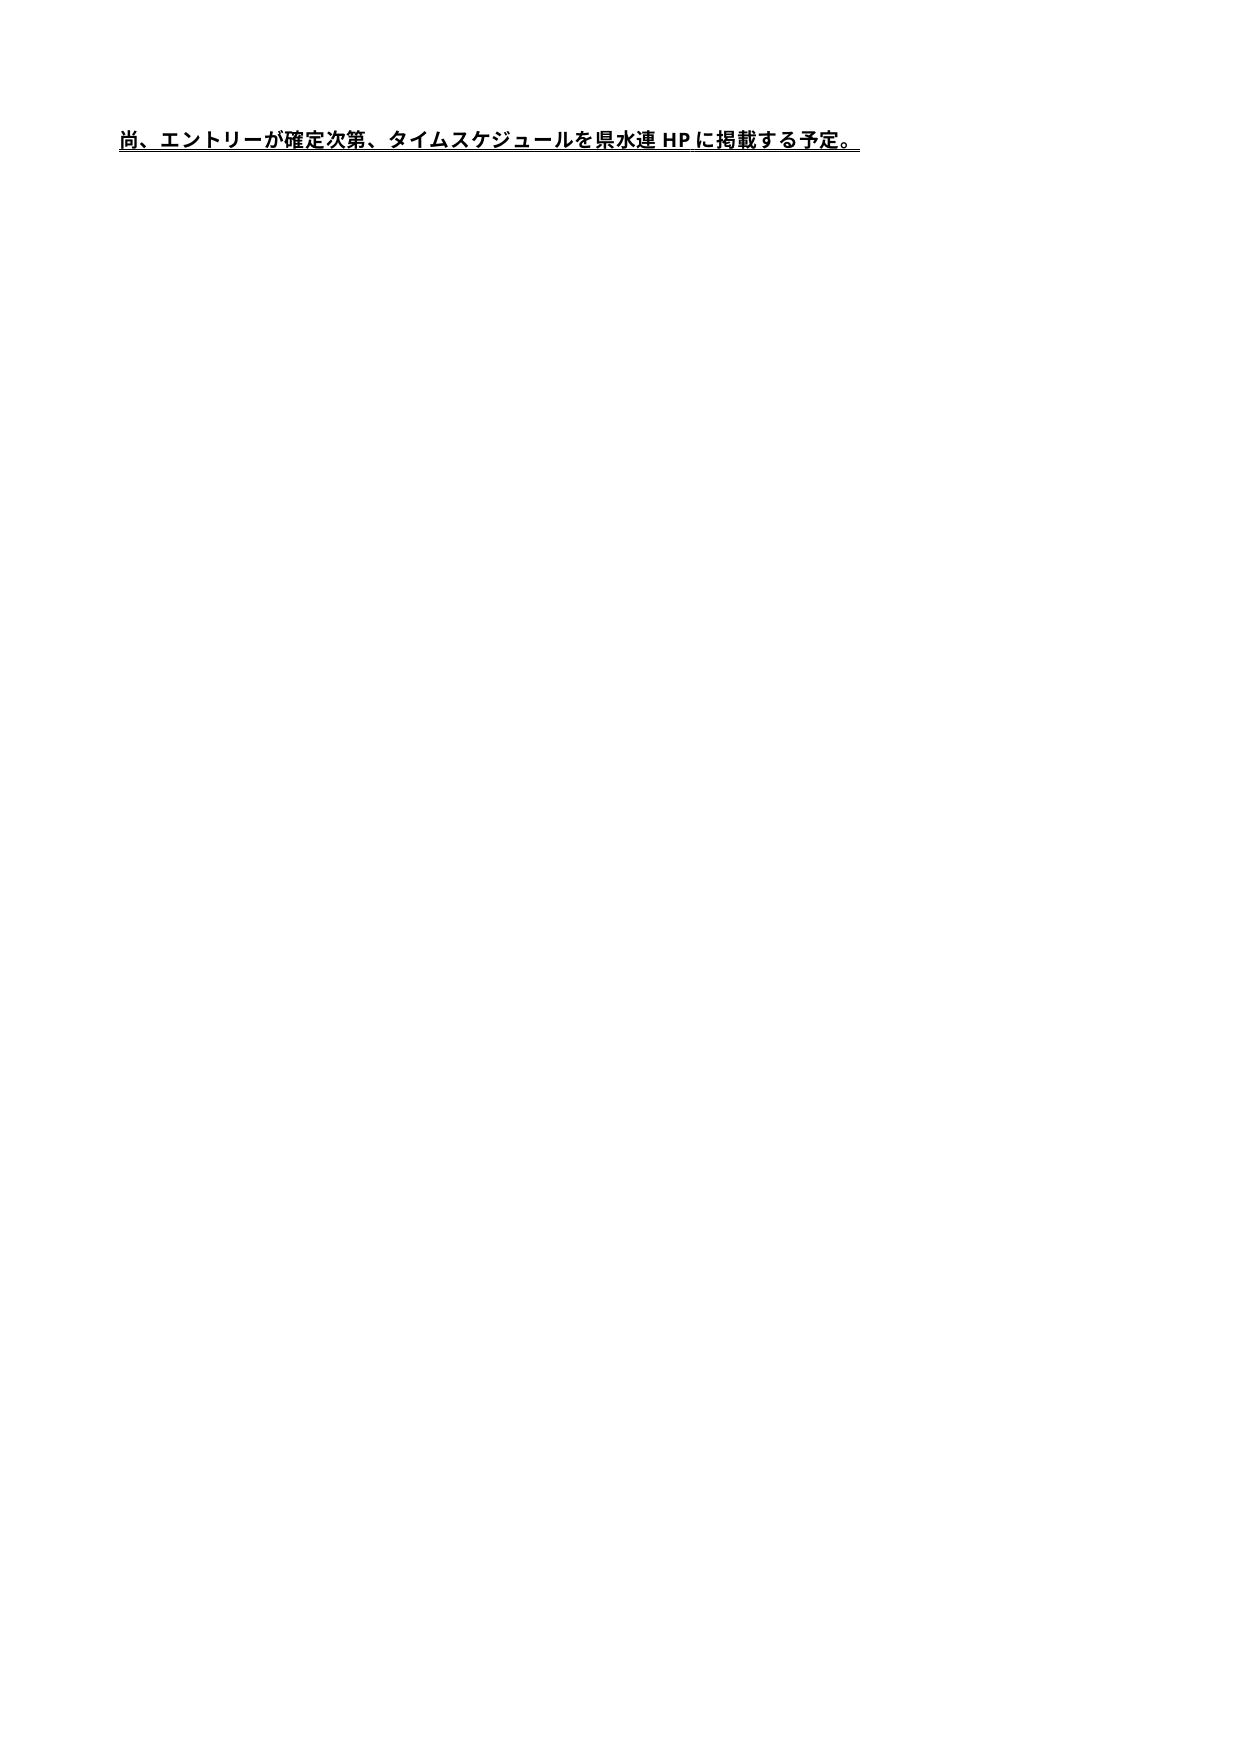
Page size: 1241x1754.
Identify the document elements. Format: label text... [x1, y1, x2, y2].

text 尚、エントリーが確定次第、タイムスケジュールを県水連HPに掲載する予定。 [77, 124, 1163, 153]
